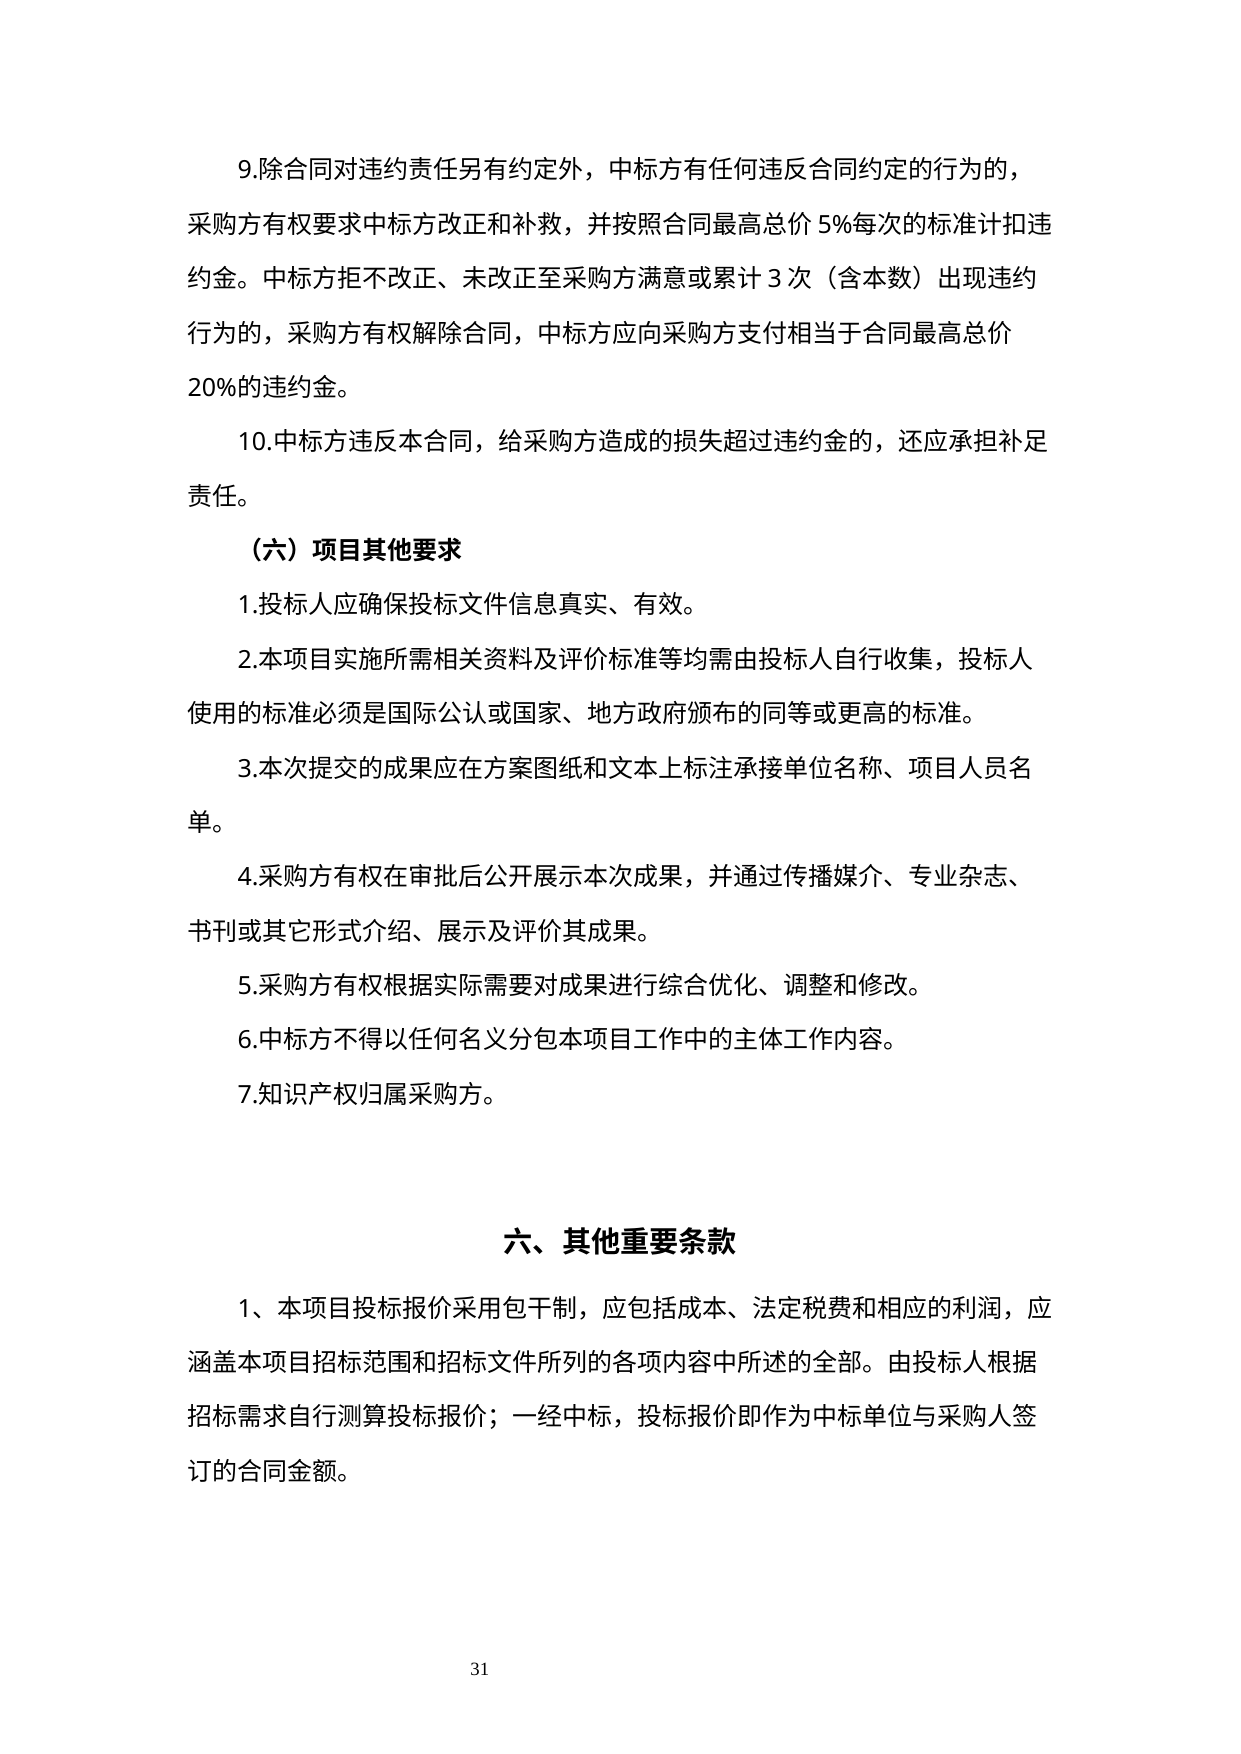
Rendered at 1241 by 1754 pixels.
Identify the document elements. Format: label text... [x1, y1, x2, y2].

text 7.知识产权归属采购方。 [187, 1074, 1053, 1111]
text 1、本项目投标报价采用包干制，应包括成本、法定税费和相应的利润，应涵盖本项目招标范围和招标文件所列的各项内容中所述的全部。由投标人根据招标需求自行测算投标报价；一经中标，投标报价即作为中标单位与采购人签订的合同金额。 [187, 1288, 1053, 1487]
text 6.中标方不得以任何名义分包本项目工作中的主体工作内容。 [187, 1020, 1053, 1056]
text 9.除合同对违约责任另有约定外，中标方有任何违反合同约定的行为的，采购方有权要求中标方改正和补救，并按照合同最高总价5%每次的标准计扣违约金。中标方拒不改正、未改正至采购方满意或累计3次（含本数）出现违约行为的，采购方有权解除合同，中标方应向采购方支付相当于合同最高总价20%的违约金。 [187, 150, 1053, 404]
text 3.本次提交的成果应在方案图纸和文本上标注承接单位名称、项目人员名单。 [187, 748, 1053, 839]
text 5.采购方有权根据实际需要对成果进行综合优化、调整和修改。 [187, 966, 1053, 1002]
text 10.中标方违反本合同，给采购方造成的损失超过违约金的，还应承担补足责任。 [187, 422, 1053, 512]
text 2.本项目实施所需相关资料及评价标准等均需由投标人自行收集，投标人使用的标准必须是国际公认或国家、地方政府颁布的同等或更高的标准。 [187, 639, 1053, 730]
text 1.投标人应确保投标文件信息真实、有效。 [187, 585, 1053, 621]
text 4.采购方有权在审批后公开展示本次成果，并通过传播媒介、专业杂志、书刊或其它形式介绍、展示及评价其成果。 [187, 857, 1053, 947]
subtitle 六、其他重要条款 [187, 1219, 1053, 1261]
text （六）项目其他要求 [187, 531, 1053, 567]
